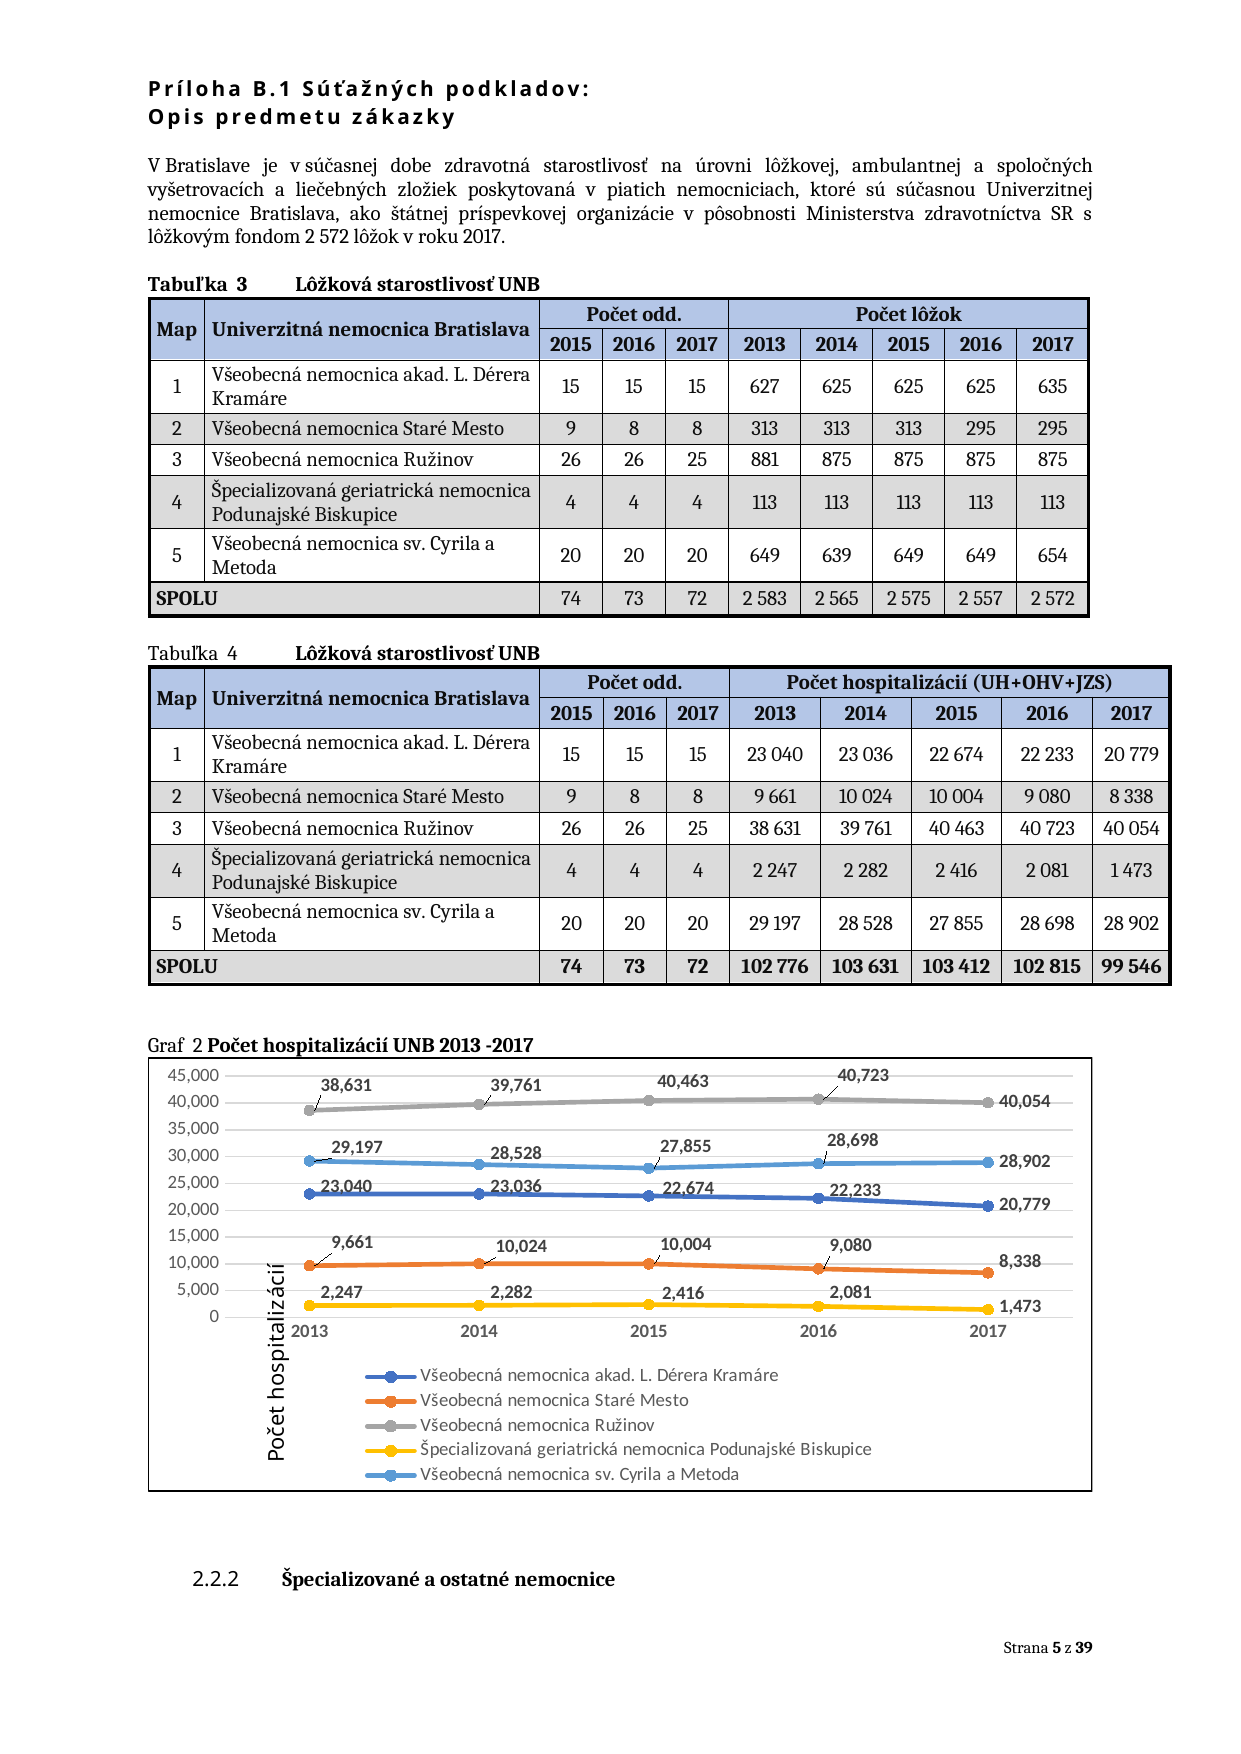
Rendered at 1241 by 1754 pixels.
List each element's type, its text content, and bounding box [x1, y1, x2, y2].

table_cell 627 [729, 361, 800, 413]
table_cell 22 674 [912, 729, 1001, 781]
table_cell 2 557 [945, 583, 1016, 614]
table_cell 625 [945, 361, 1016, 413]
table_header Univerzitná nemocnica Bratislava [205, 669, 539, 728]
table_cell Všeobecná nemocnica Ružinov [205, 445, 539, 475]
table_cell 875 [873, 445, 944, 475]
table_cell 4 [540, 476, 602, 528]
table_cell 2017 [1017, 329, 1087, 359]
table_cell 15 [540, 361, 602, 413]
table_cell Všeobecná nemocnica sv. Cyrila a Metoda [205, 898, 539, 950]
table_cell Všeobecná nemocnica Ružinov [205, 813, 539, 843]
table_cell 26 [540, 445, 602, 475]
table_cell SPOLU [151, 583, 539, 614]
table_cell 20 [540, 529, 602, 581]
table_cell 74 [540, 583, 602, 614]
table_cell 2 572 [1017, 583, 1087, 614]
table_cell 313 [729, 414, 800, 444]
table_cell 23 036 [821, 729, 911, 781]
table_cell 103 631 [821, 951, 911, 982]
table_cell 40 054 [1093, 813, 1168, 843]
table_cell Všeobecná nemocnica akad. L. Dérera Kramáre [205, 361, 539, 413]
text V Bratislave je v súčasnej dobe zdravotná starostlivosť na úrovni lôžkovej, ambulantnej a spoločných vyšetrovacích a liečebných zložiek poskytovaná v piatich nemocniciach, ktoré sú súčasnou Univerzitnej nemocnice Bratislava, ako štátnej príspevkovej organizácie v pôsobnosti Ministerstva zdravotníctva SR s lôžkovým fondom 2 572 lôžok v roku 2017. [148, 153, 1093, 249]
table_cell 113 [945, 476, 1016, 528]
table_cell 2 282 [821, 845, 911, 897]
table_cell 15 [666, 361, 728, 413]
table_cell 29 197 [730, 898, 820, 950]
table_cell 9 661 [730, 782, 820, 812]
table_cell 113 [873, 476, 944, 528]
table_cell 2016 [1002, 698, 1092, 728]
table_cell 20 [666, 529, 728, 581]
table_cell 2014 [821, 698, 911, 728]
table_cell 625 [873, 361, 944, 413]
table_cell 2 583 [729, 583, 800, 614]
table_cell 649 [945, 529, 1016, 581]
table_cell 8 338 [1093, 782, 1168, 812]
table_cell 15 [540, 729, 603, 781]
table_cell 27 855 [912, 898, 1001, 950]
table_cell 26 [603, 445, 665, 475]
table_cell Všeobecná nemocnica akad. L. Dérera Kramáre [205, 729, 539, 781]
table_header Počet odd. [540, 669, 729, 697]
table_cell 649 [873, 529, 944, 581]
table_cell 295 [1017, 414, 1087, 444]
table_cell 8 [603, 414, 665, 444]
table_cell 2014 [801, 329, 872, 359]
table_cell 654 [1017, 529, 1087, 581]
table_cell 875 [801, 445, 872, 475]
table_cell 3 [151, 445, 204, 475]
table_cell 8 [666, 414, 728, 444]
table_header Počet lôžok [729, 300, 1087, 328]
table_cell 25 [666, 445, 728, 475]
table_cell Špecializovaná geriatrická nemocnica Podunajské Biskupice [205, 476, 539, 528]
table_cell 102 776 [730, 951, 820, 982]
table_cell 881 [729, 445, 800, 475]
table_cell 2 565 [801, 583, 872, 614]
table_header Počet odd. [540, 300, 728, 328]
table_cell 9 [540, 782, 603, 812]
table_cell Špecializovaná geriatrická nemocnica Podunajské Biskupice [205, 845, 539, 897]
table_cell 3 [151, 813, 204, 843]
table_cell Všeobecná nemocnica Staré Mesto [205, 782, 539, 812]
table_header Map [151, 669, 204, 728]
table_cell 295 [945, 414, 1016, 444]
table_cell 1 [151, 361, 204, 413]
table_cell 2017 [1093, 698, 1168, 728]
table_cell 649 [729, 529, 800, 581]
table_cell 8 [604, 782, 666, 812]
table_cell 875 [1017, 445, 1087, 475]
table_cell 73 [603, 583, 665, 614]
table_cell 2015 [540, 329, 602, 359]
table_cell 9 [540, 414, 602, 444]
table_cell 639 [801, 529, 872, 581]
table_cell 28 902 [1093, 898, 1168, 950]
table_header Počet hospitalizácií (UH+OHV+JZS) [730, 669, 1168, 697]
table_cell 102 815 [1002, 951, 1092, 982]
table_cell 2 [151, 782, 204, 812]
table_cell 10 004 [912, 782, 1001, 812]
table_cell 4 [151, 845, 204, 897]
subtitle Špecializované a ostatné nemocnice [192, 1564, 1093, 1592]
table_cell 635 [1017, 361, 1087, 413]
table_cell 20 779 [1093, 729, 1168, 781]
table_cell 313 [873, 414, 944, 444]
table_cell 313 [801, 414, 872, 444]
table_cell 4 [603, 476, 665, 528]
table_cell 5 [151, 529, 204, 581]
table_cell 2 081 [1002, 845, 1092, 897]
table_cell 15 [603, 361, 665, 413]
text Tabuľka 3 Lôžková starostlivosť UNB [148, 273, 1093, 297]
table_cell 20 [540, 898, 603, 950]
table_cell 4 [604, 845, 666, 897]
table_cell 40 723 [1002, 813, 1092, 843]
table_cell 2017 [666, 329, 728, 359]
table_cell 2015 [873, 329, 944, 359]
table_cell 72 [667, 951, 729, 982]
table_cell 23 040 [730, 729, 820, 781]
table_cell 4 [151, 476, 204, 528]
table_cell 113 [1017, 476, 1087, 528]
table_cell 2015 [540, 698, 603, 728]
table_cell 10 024 [821, 782, 911, 812]
table_cell 9 080 [1002, 782, 1092, 812]
table_cell Všeobecná nemocnica Staré Mesto [205, 414, 539, 444]
table_cell Všeobecná nemocnica sv. Cyrila a Metoda [205, 529, 539, 581]
table_cell 5 [151, 898, 204, 950]
table_cell 15 [604, 729, 666, 781]
table_cell 20 [603, 529, 665, 581]
table_cell 25 [667, 813, 729, 843]
table_cell 39 761 [821, 813, 911, 843]
table_cell 2016 [945, 329, 1016, 359]
text Graf 2 Počet hospitalizácií UNB 2013 -2017 [148, 1033, 1093, 1057]
table_cell 74 [540, 951, 603, 982]
table_cell 40 463 [912, 813, 1001, 843]
table_header Univerzitná nemocnica Bratislava [205, 300, 539, 359]
table_cell 4 [667, 845, 729, 897]
table_cell 4 [666, 476, 728, 528]
table_cell 2017 [667, 698, 729, 728]
table_cell 26 [604, 813, 666, 843]
table_cell 103 412 [912, 951, 1001, 982]
table_cell 72 [666, 583, 728, 614]
table_cell 20 [667, 898, 729, 950]
table_cell 2013 [730, 698, 820, 728]
table_cell 8 [667, 782, 729, 812]
table_cell 2016 [603, 329, 665, 359]
table_cell 99 546 [1093, 951, 1168, 982]
table_cell 2015 [912, 698, 1001, 728]
table_cell 2 416 [912, 845, 1001, 897]
table_cell 113 [729, 476, 800, 528]
table_cell 2016 [604, 698, 666, 728]
table_cell 73 [604, 951, 666, 982]
table_cell 2 [151, 414, 204, 444]
table_cell 4 [540, 845, 603, 897]
table_cell 2 575 [873, 583, 944, 614]
table_cell 38 631 [730, 813, 820, 843]
table_cell 113 [801, 476, 872, 528]
text Tabuľka 4 Lôžková starostlivosť UNB [148, 641, 1093, 665]
table_cell 1 [151, 729, 204, 781]
table_cell 15 [667, 729, 729, 781]
table_header Map [151, 300, 204, 359]
table_cell 28 528 [821, 898, 911, 950]
table_cell 625 [801, 361, 872, 413]
table_cell 22 233 [1002, 729, 1092, 781]
table_cell 2 247 [730, 845, 820, 897]
table_cell 28 698 [1002, 898, 1092, 950]
table_cell 2013 [729, 329, 800, 359]
table_cell 875 [945, 445, 1016, 475]
table_cell 20 [604, 898, 666, 950]
table_cell SPOLU [151, 951, 539, 982]
table_cell 1 473 [1093, 845, 1168, 897]
table_cell 26 [540, 813, 603, 843]
